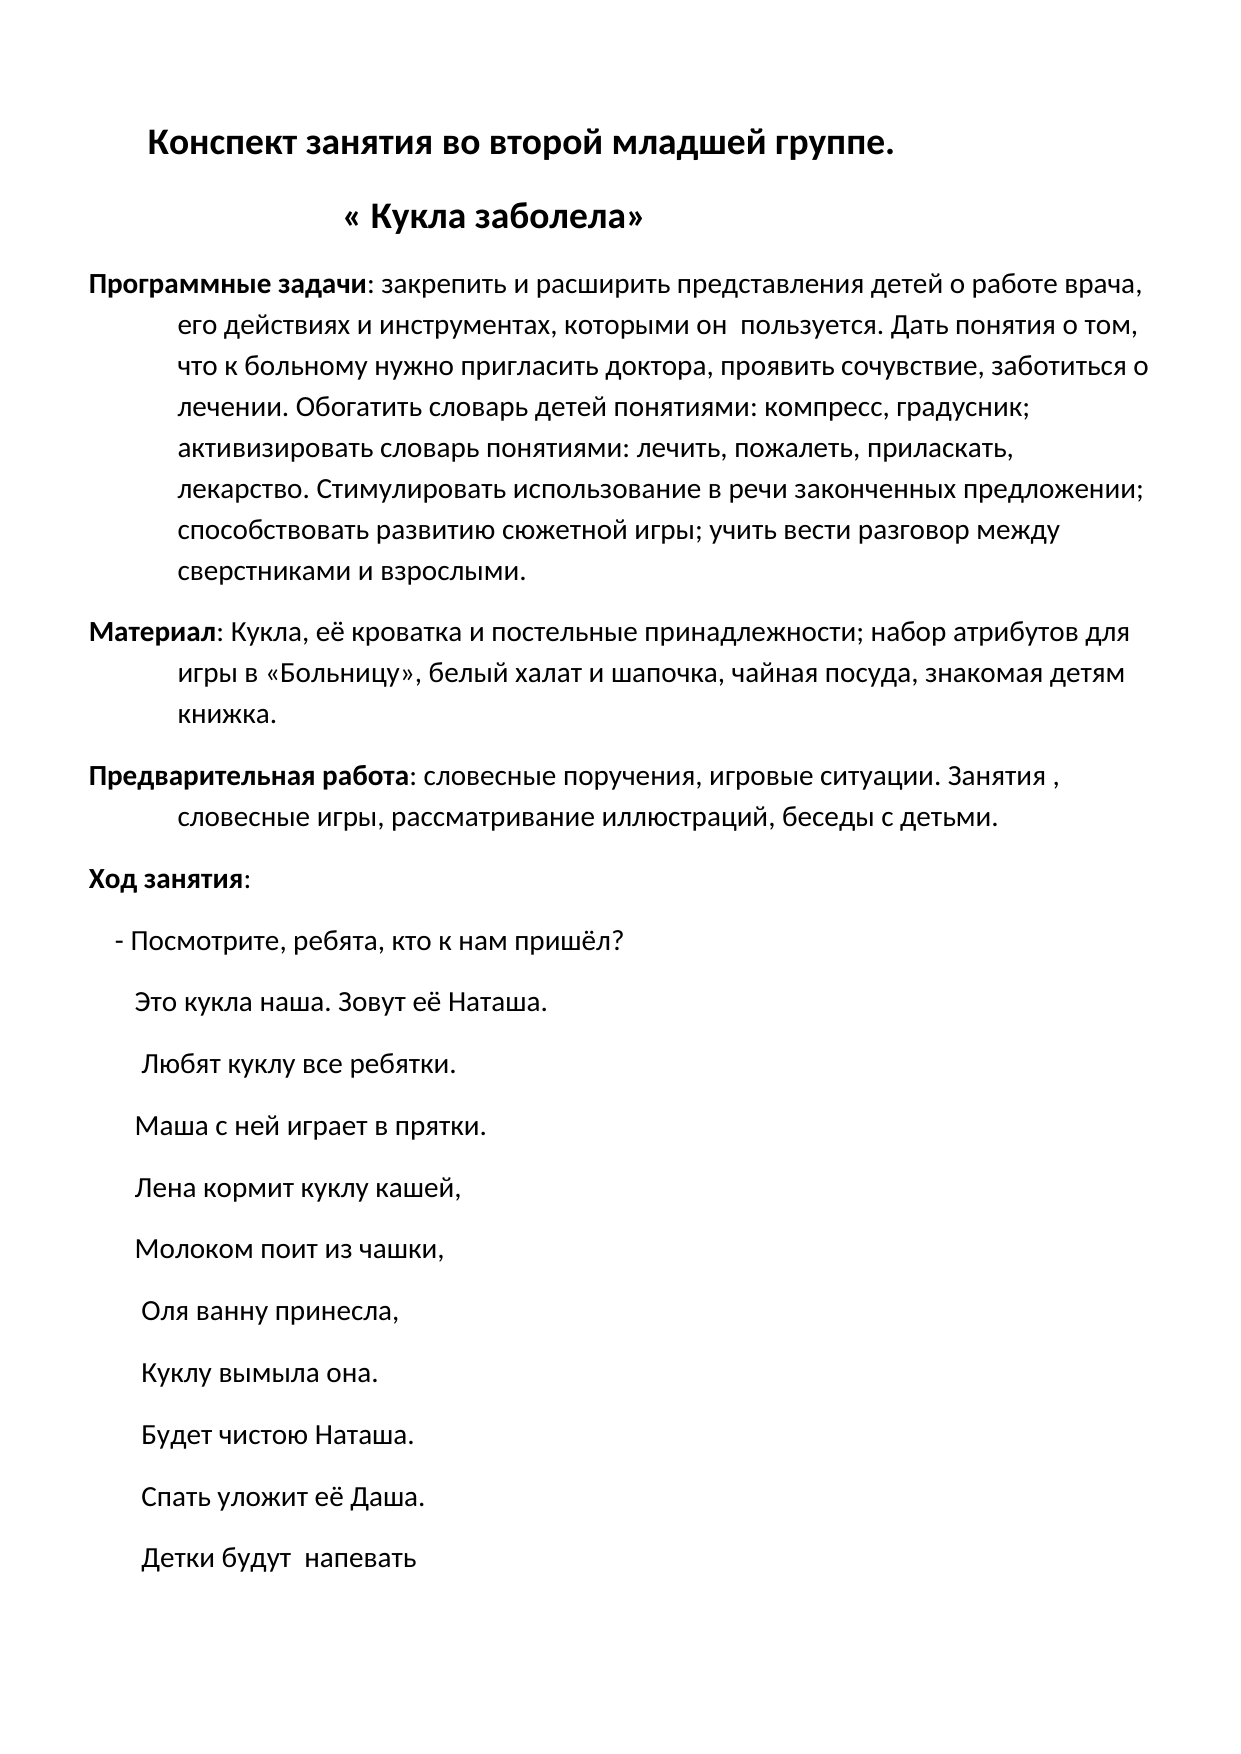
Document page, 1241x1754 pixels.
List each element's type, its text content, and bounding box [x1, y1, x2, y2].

text Детки будут напевать [88, 1539, 1152, 1575]
text Программные задачи: закрепить и расширить представления детей о работе врача, его действиях и инструментах, которыми он пользуется. Дать понятия о том, что к больному нужно пригласить доктора, проявить сочувствие, заботиться о лечении. Обогатить словарь детей понятиями: компресс, градусник; активизировать словарь понятиями: лечить, пожалеть, приласкать, лекарство. Стимулировать использование в речи законченных предложении; способствовать развитию сюжетной игры; учить вести разговор между сверстниками и взрослыми. [88, 265, 1152, 587]
text Маша с ней играет в прятки. [88, 1107, 1152, 1143]
text Это кукла наша. Зовут её Наташа. [88, 983, 1152, 1019]
text Любят куклу все ребятки. [88, 1045, 1152, 1081]
text Оля ванну принесла, [88, 1292, 1152, 1328]
text Материал: Кукла, её кроватка и постельные принадлежности; набор атрибутов для игры в «Больницу», белый халат и шапочка, чайная посуда, знакомая детям книжка. [88, 613, 1152, 731]
text - Посмотрите, ребята, кто к нам пришёл? [88, 922, 1152, 957]
text Спать уложит её Даша. [88, 1478, 1152, 1513]
text Ход занятия: [88, 860, 1152, 896]
text Конспект занятия во второй младшей группе. [88, 118, 1152, 164]
text Предварительная работа: словесные поручения, игровые ситуации. Занятия , словесные игры, рассматривание иллюстраций, беседы с детьми. [88, 757, 1152, 834]
text Молоком поит из чашки, [88, 1231, 1152, 1266]
text Лена кормит куклу кашей, [88, 1169, 1152, 1204]
text Будет чистою Наташа. [88, 1416, 1152, 1451]
text Куклу вымыла она. [88, 1354, 1152, 1390]
text « Кукла заболела» [88, 192, 1152, 237]
